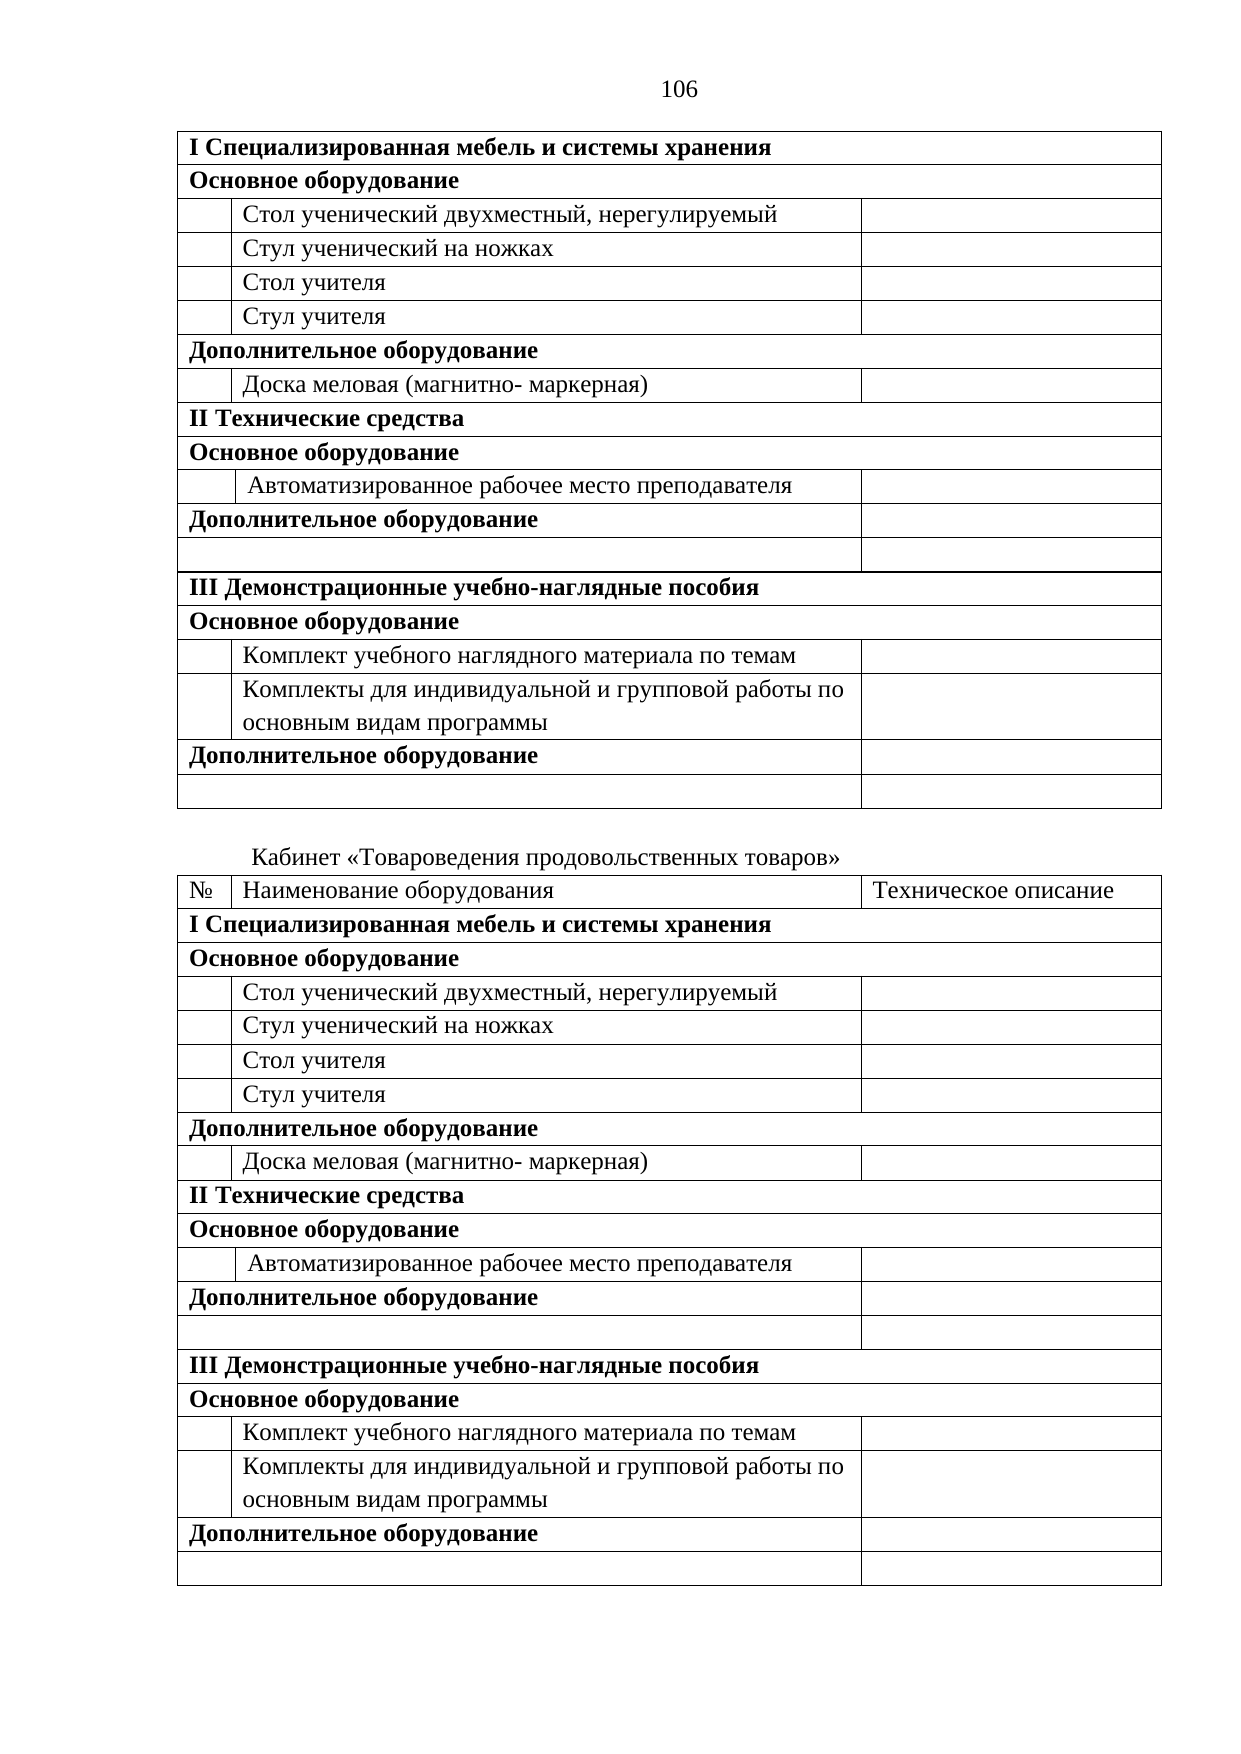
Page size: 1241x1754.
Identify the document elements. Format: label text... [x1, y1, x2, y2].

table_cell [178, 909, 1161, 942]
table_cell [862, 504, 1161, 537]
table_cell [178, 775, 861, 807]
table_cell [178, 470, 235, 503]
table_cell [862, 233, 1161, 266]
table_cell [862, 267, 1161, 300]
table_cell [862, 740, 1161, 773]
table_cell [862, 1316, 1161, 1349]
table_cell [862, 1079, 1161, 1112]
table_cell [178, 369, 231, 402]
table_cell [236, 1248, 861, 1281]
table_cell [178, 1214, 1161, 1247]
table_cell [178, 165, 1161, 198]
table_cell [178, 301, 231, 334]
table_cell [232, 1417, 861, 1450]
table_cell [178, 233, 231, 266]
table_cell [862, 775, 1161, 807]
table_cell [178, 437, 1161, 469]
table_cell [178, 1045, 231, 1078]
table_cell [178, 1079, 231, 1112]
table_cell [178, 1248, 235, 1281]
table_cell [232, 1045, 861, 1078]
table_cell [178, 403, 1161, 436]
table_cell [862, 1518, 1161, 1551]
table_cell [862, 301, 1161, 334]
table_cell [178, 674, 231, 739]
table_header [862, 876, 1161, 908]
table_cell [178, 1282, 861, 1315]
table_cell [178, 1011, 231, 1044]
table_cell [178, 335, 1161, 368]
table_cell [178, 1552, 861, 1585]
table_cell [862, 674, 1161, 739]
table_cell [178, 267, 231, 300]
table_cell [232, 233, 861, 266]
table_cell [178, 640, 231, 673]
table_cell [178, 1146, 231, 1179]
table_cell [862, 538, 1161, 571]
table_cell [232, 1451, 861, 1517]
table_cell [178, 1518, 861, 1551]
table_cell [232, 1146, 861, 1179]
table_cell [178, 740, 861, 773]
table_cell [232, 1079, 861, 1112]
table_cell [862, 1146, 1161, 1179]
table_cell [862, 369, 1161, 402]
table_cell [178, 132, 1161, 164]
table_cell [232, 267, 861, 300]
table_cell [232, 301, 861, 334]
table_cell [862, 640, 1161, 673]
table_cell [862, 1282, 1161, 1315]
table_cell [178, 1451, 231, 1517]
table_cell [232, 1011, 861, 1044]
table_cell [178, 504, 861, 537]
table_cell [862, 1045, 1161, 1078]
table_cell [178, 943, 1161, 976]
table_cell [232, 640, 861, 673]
text Кабинет «Товароведения продовольственных товаров» [177, 842, 1181, 870]
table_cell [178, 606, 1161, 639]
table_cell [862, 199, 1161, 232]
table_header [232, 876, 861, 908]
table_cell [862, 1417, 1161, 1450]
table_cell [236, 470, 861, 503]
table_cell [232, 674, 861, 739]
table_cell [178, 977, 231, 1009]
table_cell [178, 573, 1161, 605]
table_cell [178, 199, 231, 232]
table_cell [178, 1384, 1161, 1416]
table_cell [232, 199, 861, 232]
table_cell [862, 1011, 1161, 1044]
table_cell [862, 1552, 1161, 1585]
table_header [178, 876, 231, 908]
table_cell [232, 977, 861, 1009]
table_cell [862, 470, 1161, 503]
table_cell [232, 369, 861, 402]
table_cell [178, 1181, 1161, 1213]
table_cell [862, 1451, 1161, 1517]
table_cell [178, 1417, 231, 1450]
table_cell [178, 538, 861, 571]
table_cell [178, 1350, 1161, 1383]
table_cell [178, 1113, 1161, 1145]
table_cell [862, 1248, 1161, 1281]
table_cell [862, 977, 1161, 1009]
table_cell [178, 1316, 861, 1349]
